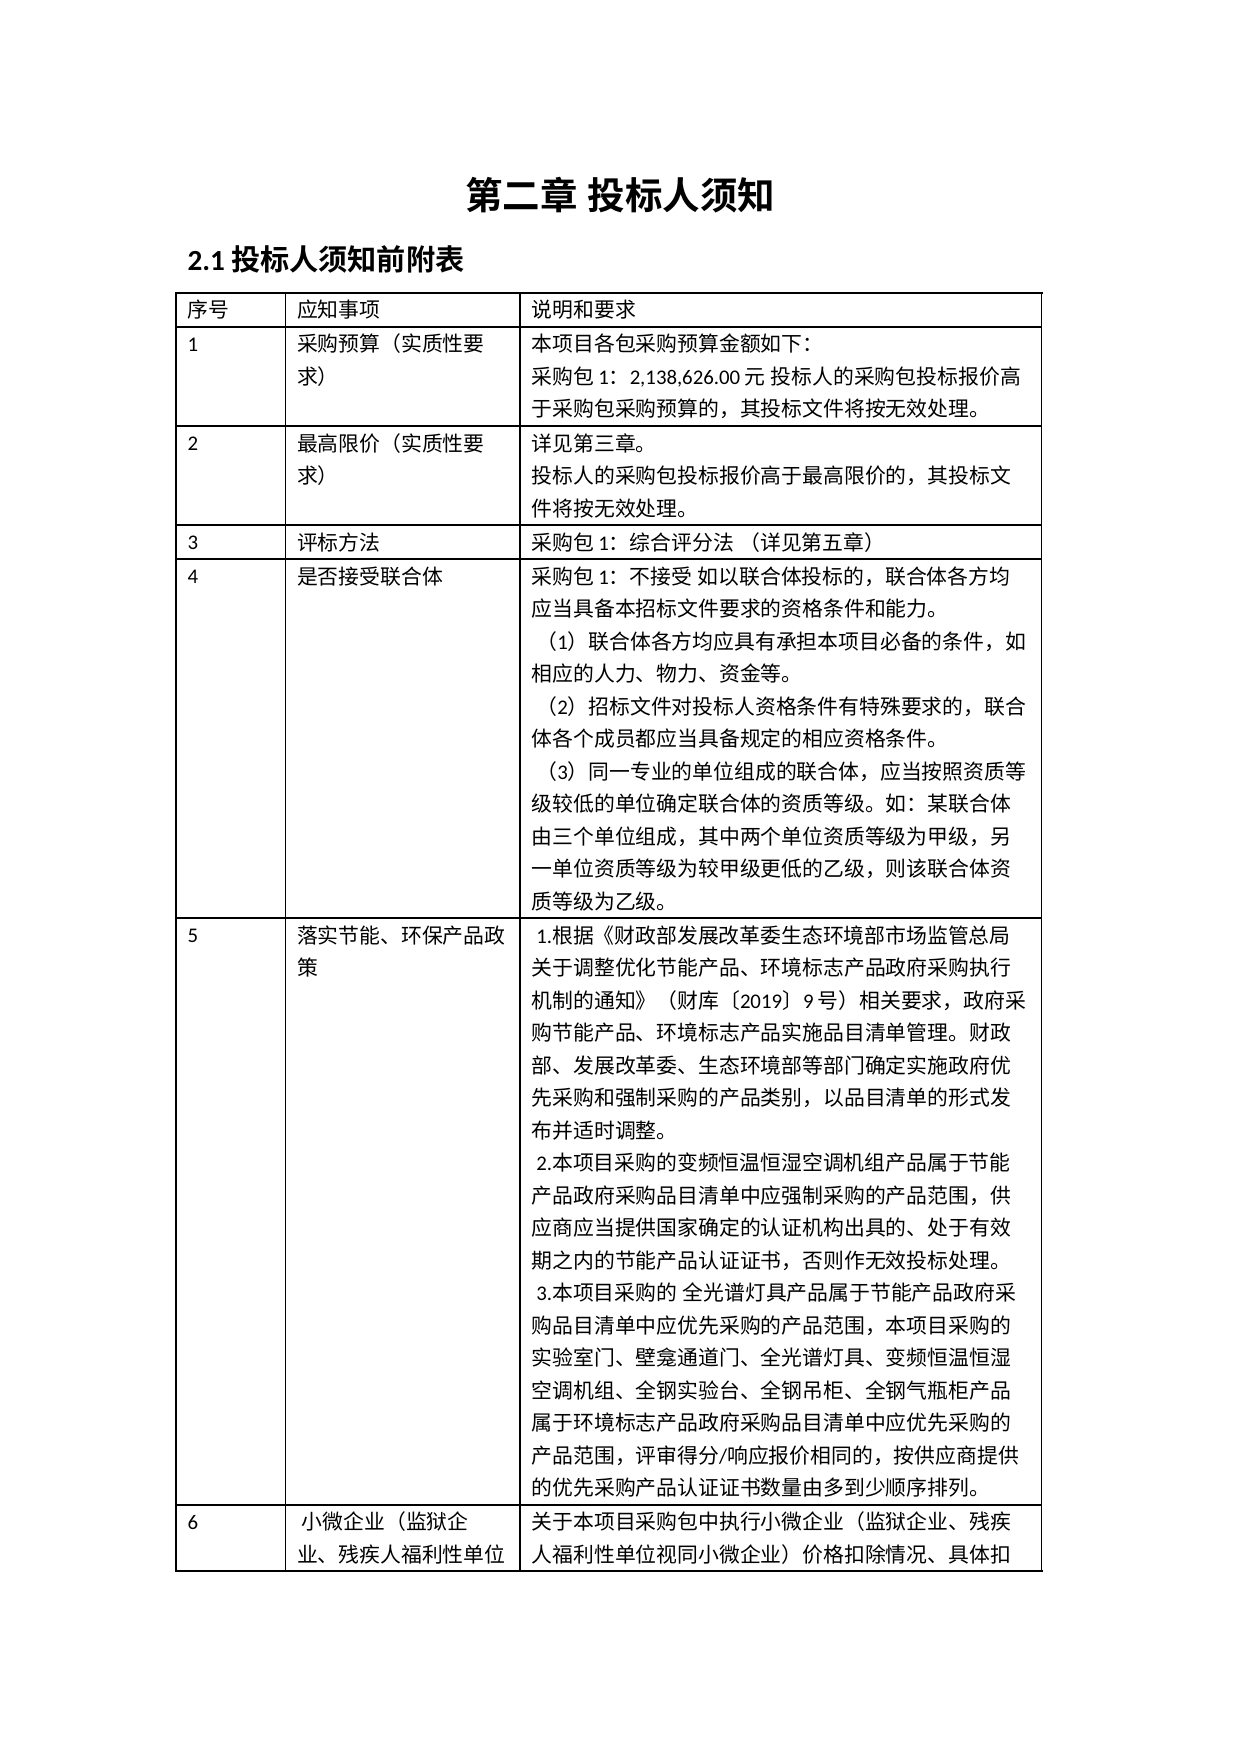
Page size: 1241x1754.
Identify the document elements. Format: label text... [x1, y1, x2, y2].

table_header 序号 [177, 294, 285, 326]
text 第二章 投标人须知 [187, 162, 1053, 227]
table_cell 是否接受联合体 [286, 560, 519, 917]
table_cell 采购预算（实质性要求） [286, 328, 519, 425]
table_cell 5 [177, 919, 285, 1504]
table_cell 采购包1：不接受 如以联合体投标的，联合体各方均应当具备本招标文件要求的资格条件和能力。 （1）联合体各方均应具有承担本项目必备的条件，如相应的人力、物力、资金等。 （2）招标文件对投标人资格条件有特殊要求的，联合体各个成员都应当具备规定的相应资格条件。 （3）同一专业的单位组成的联合体，应当按照资质等级较低的单位确定联合体的资质等级。如：某联合体由三个单位组成，其中两个单位资质等级为甲级，另一单位资质等级为较甲级更低的乙级，则该联合体资质等级为乙级。 [521, 560, 1041, 917]
table_cell 2 [177, 427, 285, 524]
table_cell 详见第三章。 投标人的采购包投标报价高于最高限价的，其投标文件将按无效处理。 [521, 427, 1041, 524]
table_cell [286, 1506, 519, 1570]
table_cell 落实节能、环保产品政策 [286, 919, 519, 1504]
text 2.1投标人须知前附表 [187, 227, 1053, 292]
table_cell 最高限价（实质性要求） [286, 427, 519, 524]
table_header 应知事项 [286, 294, 519, 326]
table_cell 3 [177, 526, 285, 558]
table_cell 1 [177, 328, 285, 425]
table_cell 评标方法 [286, 526, 519, 558]
table_header 说明和要求 [521, 294, 1041, 326]
table_cell 6 [177, 1506, 285, 1570]
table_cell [521, 1506, 1041, 1570]
table_cell 本项目各包采购预算金额如下： 采购包1：2,138,626.00元 投标人的采购包投标报价高于采购包采购预算的，其投标文件将按无效处理。 [521, 328, 1041, 425]
table_cell 1.根据《财政部发展改革委生态环境部市场监管总局关于调整优化节能产品、环境标志产品政府采购执行机制的通知》（财库〔2019〕9号）相关要求，政府采购节能产品、环境标志产品实施品目清单管理。财政部、发展改革委、生态环境部等部门确定实施政府优先采购和强制采购的产品类别，以品目清单的形式发布并适时调整。 2.本项目采购的变频恒温恒湿空调机组产品属于节能产品政府采购品目清单中应强制采购的产品范围，供应商应当提供国家确定的认证机构出具的、处于有效期之内的节能产品认证证书，否则作无效投标处理。 3.本项目采购的 全光谱灯具产品属于节能产品政府采购品目清单中应优先采购的产品范围，本项目采购的实验室门、壁龛通道门、全光谱灯具、变频恒温恒湿空调机组、全钢实验台、全钢吊柜、全钢气瓶柜产品属于环境标志产品政府采购品目清单中应优先采购的产品范围，评审得分/响应报价相同的，按供应商提供的优先采购产品认证证书数量由多到少顺序排列。 [521, 919, 1041, 1504]
table_cell 采购包1：综合评分法 （详见第五章） [521, 526, 1041, 558]
table_cell 4 [177, 560, 285, 917]
